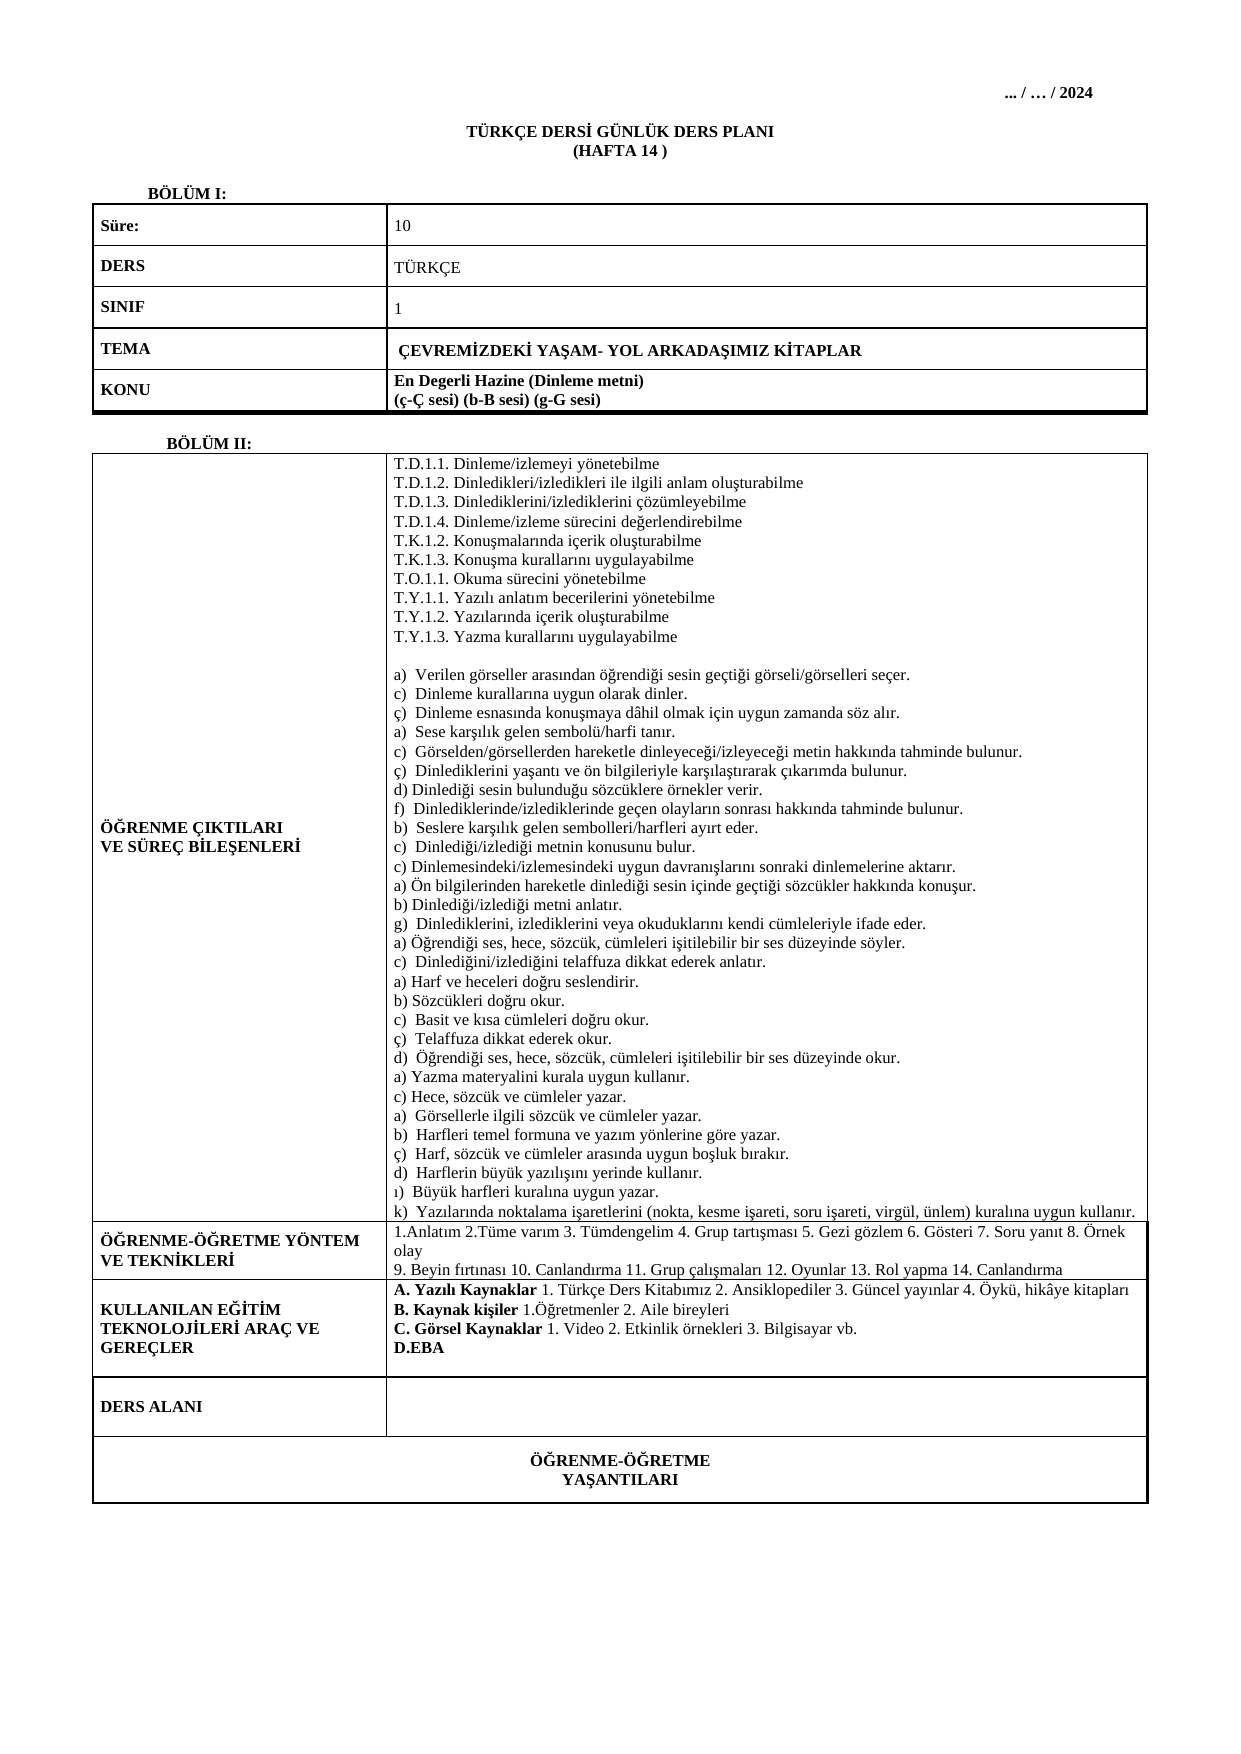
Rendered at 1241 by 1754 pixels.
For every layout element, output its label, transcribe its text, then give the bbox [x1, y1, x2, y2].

table_cell SINIF [94, 287, 386, 327]
table_cell En Degerli Hazine (Dinleme metni) (ç-Ç sesi) (b-B sesi) (g-G sesi) [388, 370, 1146, 410]
table_cell A. Yazılı Kaynaklar 1. Türkçe Ders Kitabımız 2. Ansiklopediler 3. Güncel yayınlar 4. Öykü, hikâye kitapları B. Kaynak kişiler 1.Öğretmenler 2. Aile bireyleri C. Görsel Kaynaklar 1. Video 2. Etkinlik örnekleri 3. Bilgisayar vb. D.EBA [387, 1280, 1146, 1376]
table_cell DERS [94, 246, 386, 286]
table_cell KULLANILAN EĞİTİM TEKNOLOJİLERİ ARAÇ VE GEREÇLER [93, 1280, 386, 1376]
text ... / … / 2024 [148, 83, 1093, 102]
text BÖLÜM II: [148, 434, 1093, 453]
table_cell ÖĞRENME-ÖĞRETME YÖNTEM VE TEKNİKLERİ [93, 1222, 386, 1279]
table_cell DERS ALANI [94, 1378, 386, 1436]
text BÖLÜM I: [148, 184, 1093, 203]
table_cell [387, 1378, 1146, 1436]
table_header Süre: [94, 205, 386, 244]
table_cell TÜRKÇE [388, 246, 1146, 286]
text (HAFTA 14 ) [148, 141, 1093, 160]
table_cell TEMA [94, 329, 386, 368]
text TÜRKÇE DERSİ GÜNLÜK DERS PLANI [148, 122, 1093, 141]
table_header 10 [388, 205, 1146, 244]
table_cell 1 [388, 287, 1146, 327]
table_cell ÇEVREMİZDEKİ YAŞAM- YOL ARKADAŞIMIZ KİTAPLAR [388, 329, 1146, 368]
table_cell KONU [94, 370, 386, 410]
table_cell 1.Anlatım 2.Tüme varım 3. Tümdengelim 4. Grup tartışması 5. Gezi gözlem 6. Gösteri 7. Soru yanıt 8. Örnek olay 9. Beyin fırtınası 10. Canlandırma 11. Grup çalışmaları 12. Oyunlar 13. Rol yapma 14. Canlandırma [387, 1222, 1146, 1279]
table_header T.D.1.1. Dinleme/izlemeyi yönetebilme T.D.1.2. Dinledikleri/izledikleri ile ilgili anlam oluşturabilme T.D.1.3. Dinlediklerini/izlediklerini çözümleyebilme T.D.1.4. Dinleme/izleme sürecini değerlendirebilme T.K.1.2. Konuşmalarında içerik oluşturabilme T.K.1.3. Konuşma kurallarını uygulayabilme T.O.1.1. Okuma sürecini yönetebilme T.Y.1.1. Yazılı anlatım becerilerini yönetebilme T.Y.1.2. Yazılarında içerik oluşturabilme T.Y.1.3. Yazma kurallarını uygulayabilme a) Verilen görseller arasından öğrendiği sesin geçtiği görseli/görselleri seçer. c) Dinleme kurallarına uygun olarak dinler. ç) Dinleme esnasında konuşmaya dâhil olmak için uygun zamanda söz alır. a) Sese karşılık gelen sembolü/harfi tanır. c) Görselden/görsellerden hareketle dinleyeceği/izleyeceği metin hakkında tahminde bulunur. ç) Dinlediklerini yaşantı ve ön bilgileriyle karşılaştırarak çıkarımda bulunur. d) Dinlediği sesin bulunduğu sözcüklere örnekler verir. f) Dinlediklerinde/izlediklerinde geçen olayların sonrası hakkında tahminde bulunur. b) Seslere karşılık gelen sembolleri/harfleri ayırt eder. c) Dinlediği/izlediği metnin konusunu bulur. c) Dinlemesindeki/izlemesindeki uygun davranışlarını sonraki dinlemelerine aktarır. a) Ön bilgilerinden hareketle dinlediği sesin içinde geçtiği sözcükler hakkında konuşur. b) Dinlediği/izlediği metni anlatır. g) Dinlediklerini, izlediklerini veya okuduklarını kendi cümleleriyle ifade eder. a) Öğrendiği ses, hece, sözcük, cümleleri işitilebilir bir ses düzeyinde söyler. c) Dinlediğini/izlediğini telaffuza dikkat ederek anlatır. a) Harf ve heceleri doğru seslendirir. b) Sözcükleri doğru okur. c) Basit ve kısa cümleleri doğru okur. ç) Telaffuza dikkat ederek okur. d) Öğrendiği ses, hece, sözcük, cümleleri işitilebilir bir ses düzeyinde okur. a) Yazma materyalini kurala uygun kullanır. c) Hece, sözcük ve cümleler yazar. a) Görsellerle ilgili sözcük ve cümleler yazar. b) Harfleri temel formuna ve yazım yönlerine göre yazar. ç) Harf, sözcük ve cümleler arasında uygun boşluk bırakır. d) Harflerin büyük yazılışını yerinde kullanır. ı) Büyük harfleri kuralına uygun yazar. k) Yazılarında noktalama işaretlerini (nokta, kesme işareti, soru işareti, virgül, ünlem) kuralına uygun kullanır. [387, 454, 1147, 1221]
table_cell ÖĞRENME-ÖĞRETME YAŞANTILARI [94, 1437, 1146, 1502]
table_header ÖĞRENME ÇIKTILARI VE SÜREÇ BİLEŞENLERİ [93, 454, 386, 1221]
